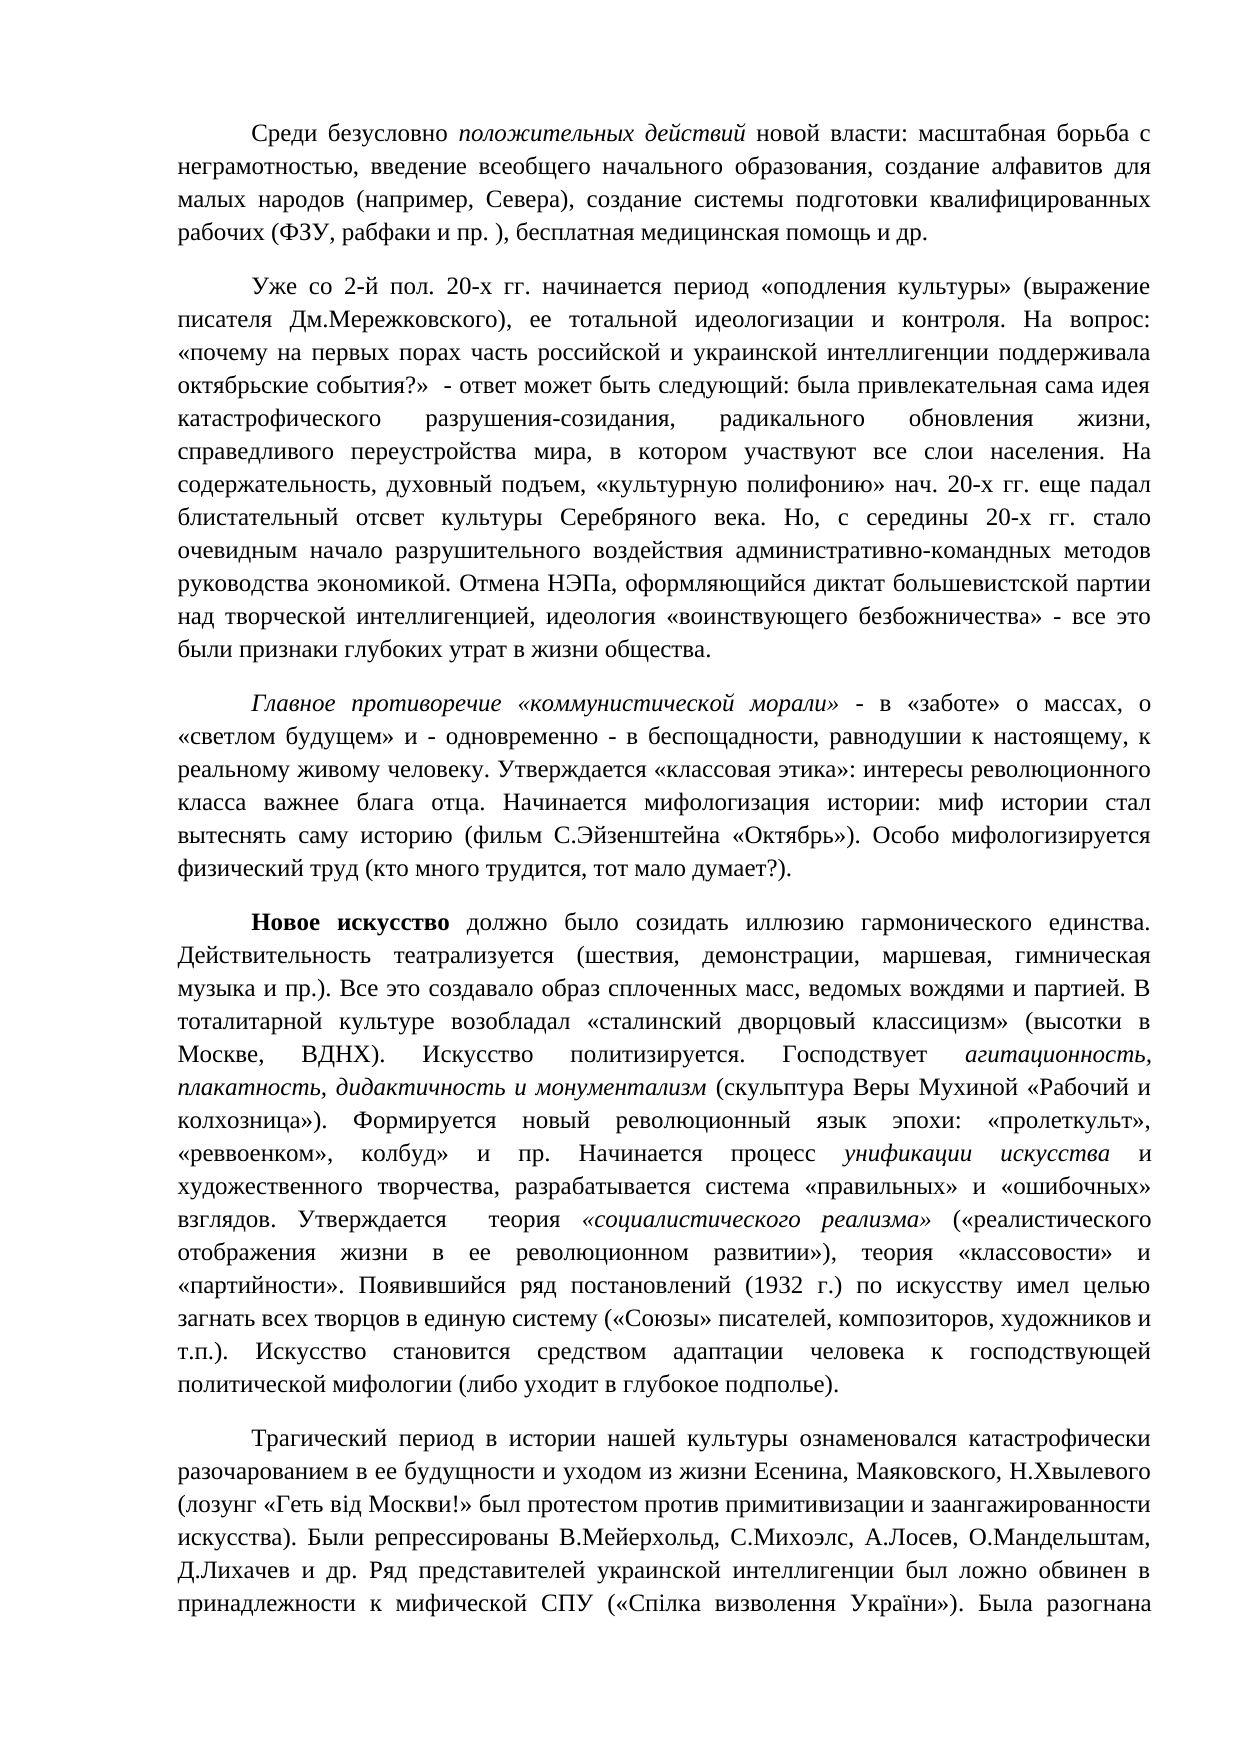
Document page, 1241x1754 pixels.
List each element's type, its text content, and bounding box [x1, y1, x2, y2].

text Новое искусство должно было созидать иллюзию гармонического единства. Действительность театрализуется (шествия, демонстрации, маршевая, гимническая музыка и пр.). Все это создавало образ сплоченных масс, ведомых вождями и партией. В тоталитарной культуре возобладал «сталинский дворцовый классицизм» (высотки в Москве, ВДНХ). Искусство политизируется. Господствует агитационность, плакатность, дидактичность и монументализм (скульптура Веры Мухиной «Рабочий и колхозница»). Формируется новый революционный язык эпохи: «пролеткульт», «реввоенком», колбуд» и пр. Начинается процесс унификации искусства и художественного творчества, разрабатывается система «правильных» и «ошибочных» взглядов. Утверждается теория «социалистического реализма» («реалистического отображения жизни в ее революционном развитии»), теория «классовости» и «партийности». Появившийся ряд постановлений (1932 г.) по искусству имел целью загнать всех творцов в единую систему («Союзы» писателей, композиторов, художников и т.п.). Искусство становится средством адаптации человека к господствующей политической мифологии (либо уходит в глубокое подполье). [177, 907, 1152, 1398]
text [177, 1423, 1152, 1617]
text Среди безусловно положительных действий новой власти: масштабная борьба с неграмотностью, введение всеобщего начального образования, создание алфавитов для малых народов (например, Севера), создание системы подготовки квалифицированных рабочих (ФЗУ, рабфаки и пр. ), бесплатная медицинская помощь и др. [177, 118, 1152, 246]
text Уже со 2-й пол. 20-х гг. начинается период «оподления культуры» (выражение писателя Дм.Мережковского), ее тотальной идеологизации и контроля. На вопрос: «почему на первых порах часть российской и украинской интеллигенции поддерживала октябрьские события?» - ответ может быть следующий: была привлекательная сама идея катастрофического разрушения-созидания, радикального обновления жизни, справедливого переустройства мира, в котором участвуют все слои населения. На содержательность, духовный подъем, «культурную полифонию» нач. 20-х гг. еще падал блистательный отсвет культуры Серебряного века. Но, с середины 20-х гг. стало очевидным начало разрушительного воздействия административно-командных методов руководства экономикой. Отмена НЭПа, оформляющийся диктат большевистской партии над творческой интеллигенцией, идеология «воинствующего безбожничества» - все это были признаки глубоких утрат в жизни общества. [177, 271, 1152, 663]
text Главное противоречие «коммунистической морали» - в «заботе» о массах, о «светлом будущем» и - одновременно - в беспощадности, равнодушии к настоящему, к реальному живому человеку. Утверждается «классовая этика»: интересы революционного класса важнее блага отца. Начинается мифологизация истории: миф истории стал вытеснять саму историю (фильм С.Эйзенштейна «Октябрь»). Особо мифологизируется физический труд (кто много трудится, тот мало думает?). [177, 688, 1152, 882]
